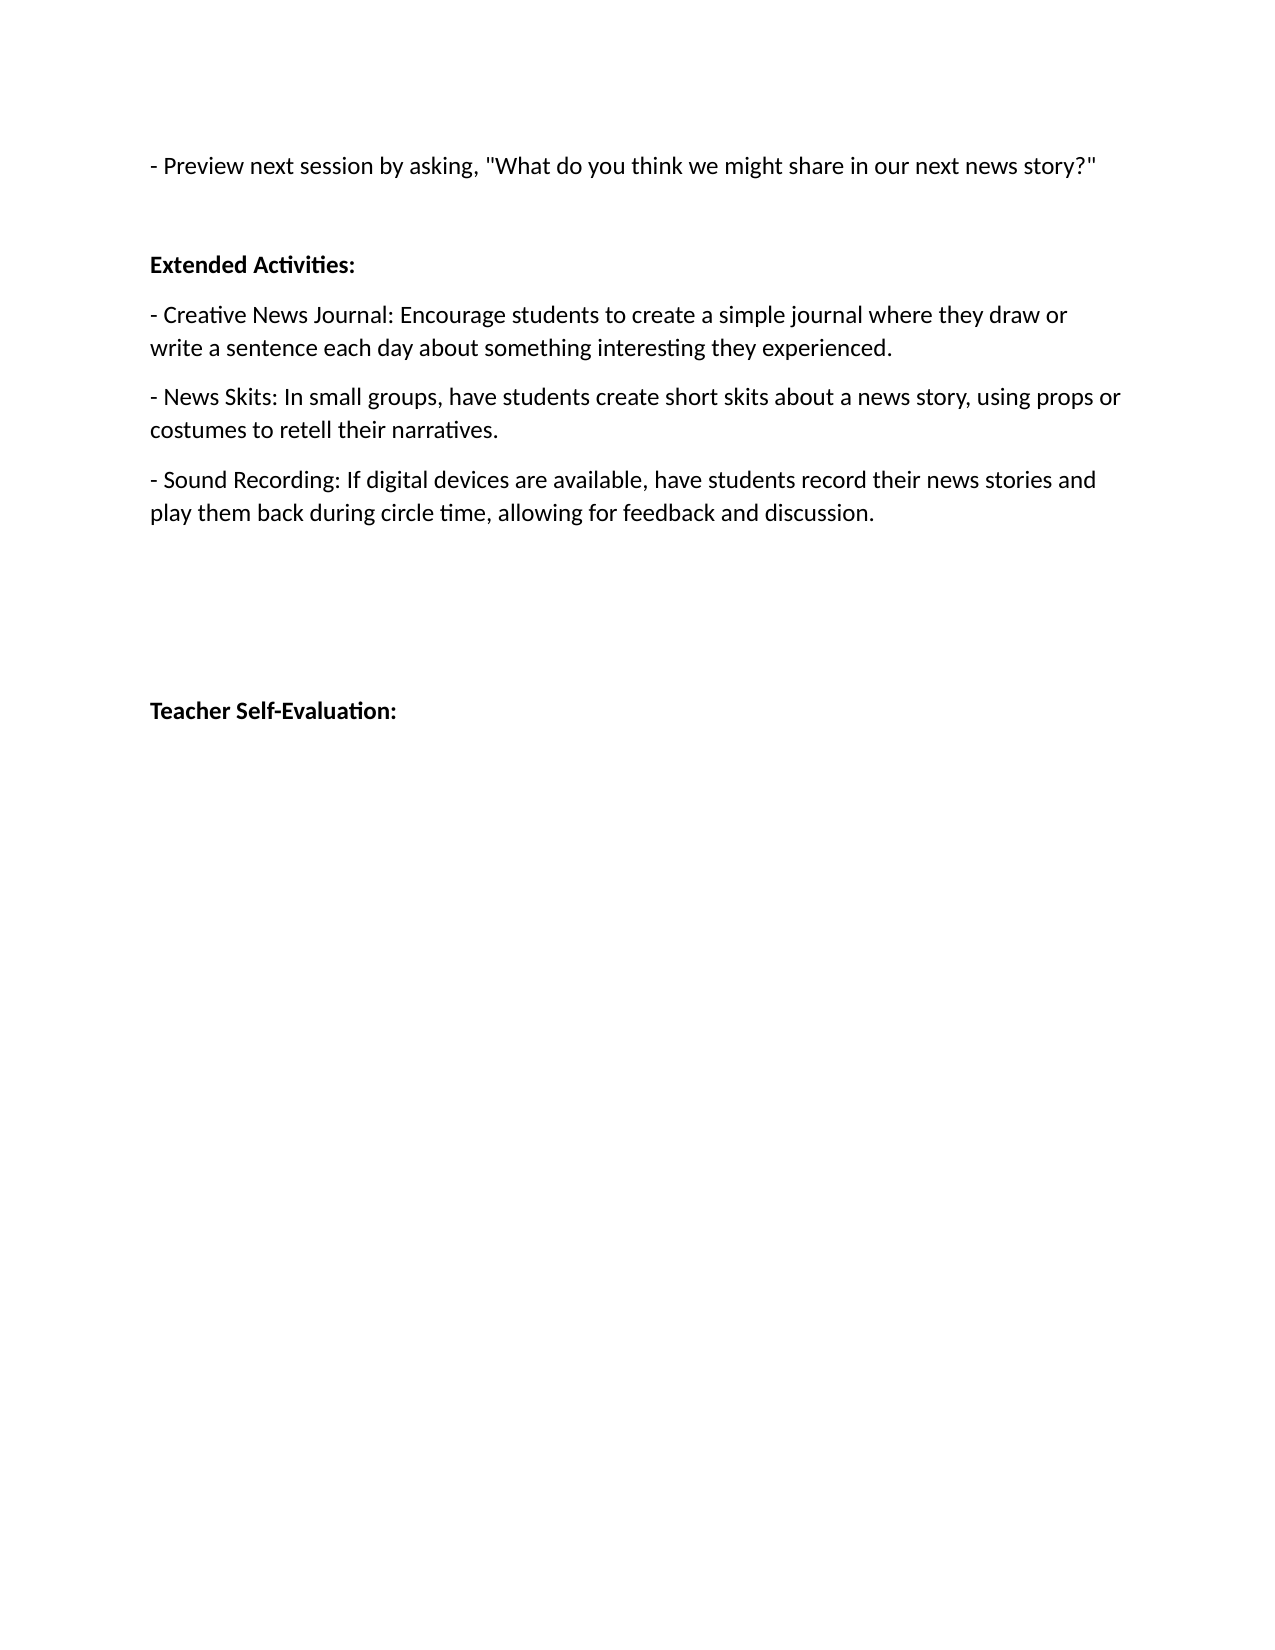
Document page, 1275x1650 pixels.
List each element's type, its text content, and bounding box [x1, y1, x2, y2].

text - News Skits: In small groups, have students create short skits about a news story, using props or costumes to retell their narratives. [150, 381, 1125, 445]
text - Preview next session by asking, "What do you think we might share in our next news story?" [150, 150, 1125, 181]
text - Sound Recording: If digital devices are available, have students record their news stories and play them back during circle time, allowing for feedback and discussion. [150, 464, 1125, 527]
text Extended Activities: [150, 249, 1125, 280]
text Teacher Self-Evaluation: [150, 695, 1125, 726]
text - Creative News Journal: Encourage students to create a simple journal where they draw or write a sentence each day about something interesting they experienced. [150, 299, 1125, 362]
